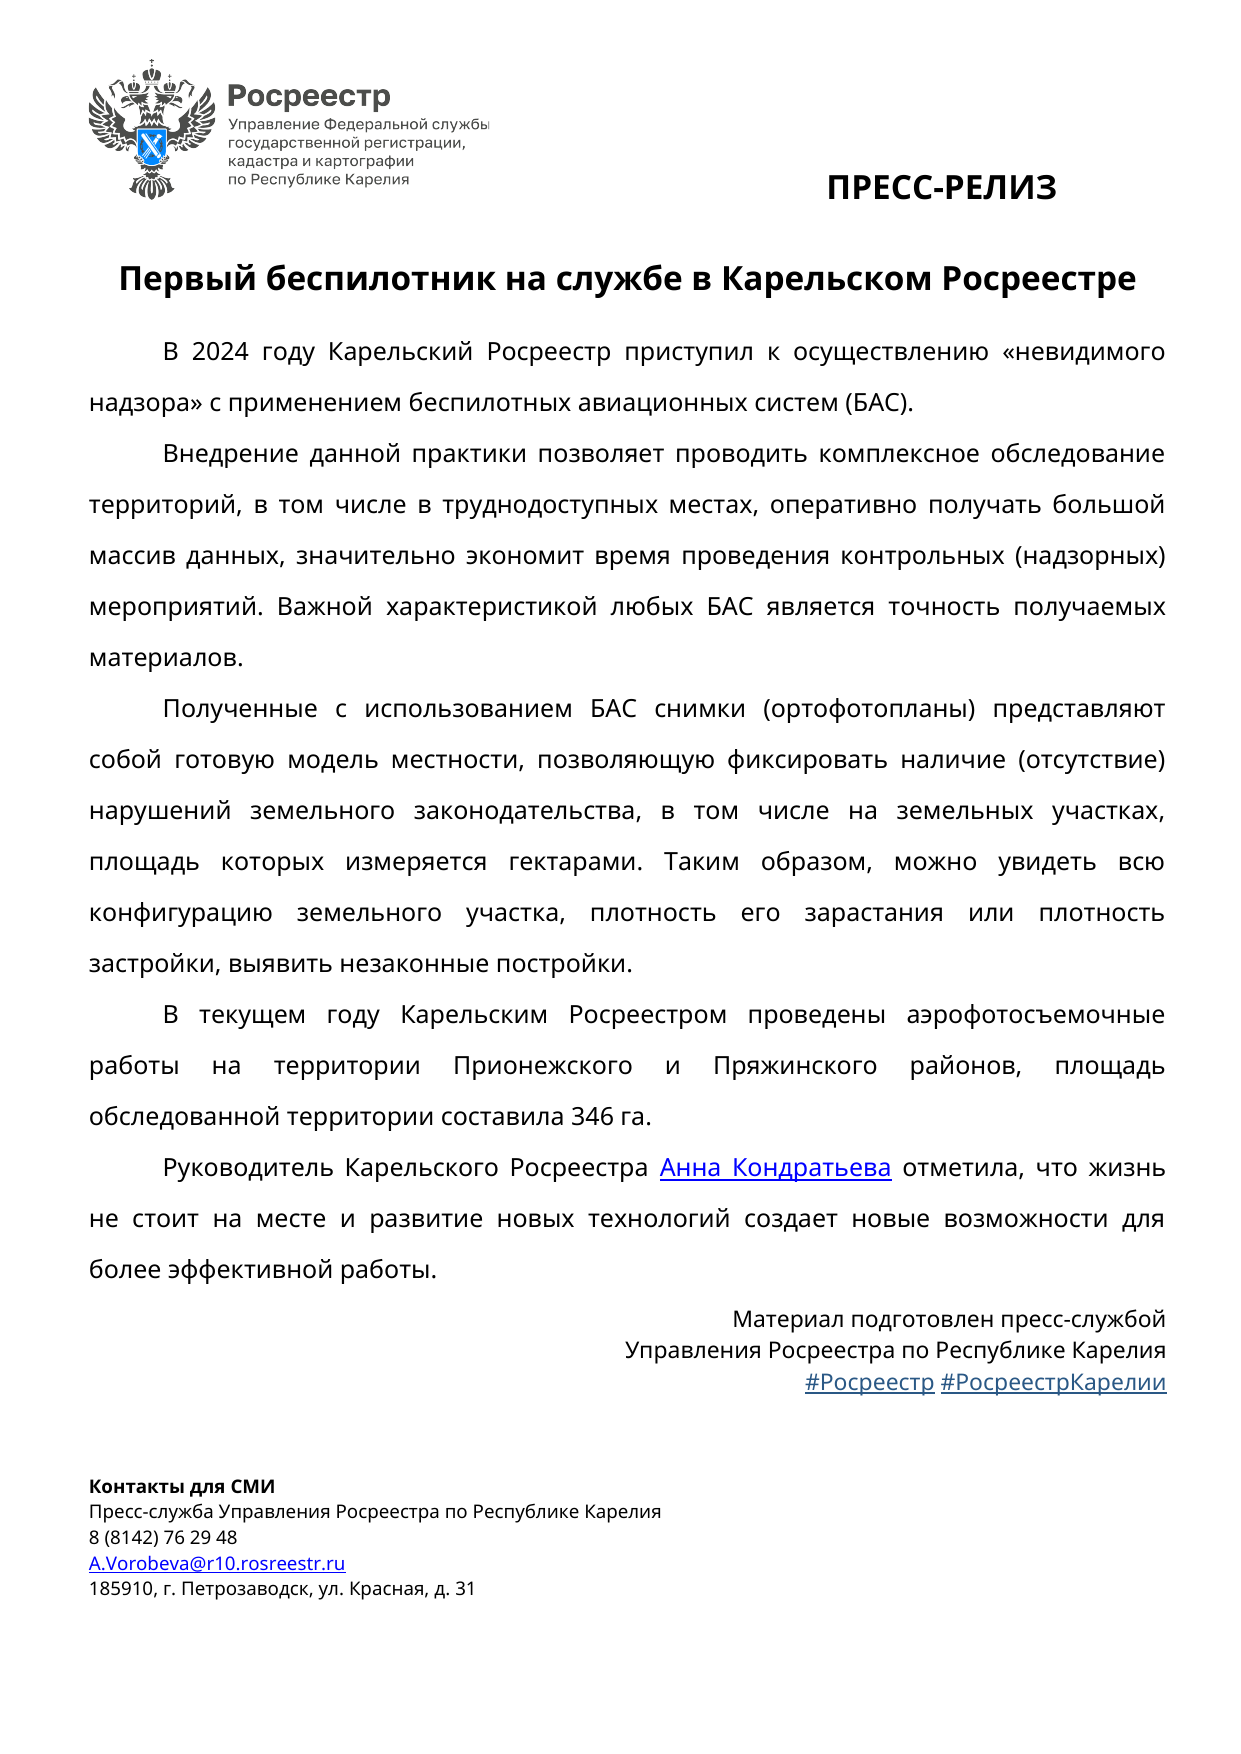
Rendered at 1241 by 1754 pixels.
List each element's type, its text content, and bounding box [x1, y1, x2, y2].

text Руководитель Карельского Росреестра Анна Кондратьева отметила, что жизнь не стоит на месте и развитие новых технологий создает новые возможности для более эффективной работы. [89, 1150, 1167, 1286]
text В 2024 году Карельский Росреестр приступил к осуществлению «невидимого надзора» с применением беспилотных авиационных систем (БАС). [89, 333, 1167, 418]
text #Росреестр #РосреестрКарелии [89, 1365, 1167, 1397]
text Полученные с использованием БАС снимки (ортофотопланы) представляют собой готовую модель местности, позволяющую фиксировать наличие (отсутствие) нарушений земельного законодательства, в том числе на земельных участках, площадь которых измеряется гектарами. Таким образом, можно увидеть всю конфигурацию земельного участка, плотность его зарастания или плотность застройки, выявить незаконные постройки. [89, 690, 1167, 980]
text Управления Росреестра по Республике Карелия [89, 1334, 1167, 1365]
text A.Vorobeva@r10.rosreestr.ru [89, 1550, 1167, 1575]
text Первый беспилотник на службе в Карельском Росреестре [89, 255, 1167, 300]
text 8 (8142) 76 29 48 [89, 1524, 1167, 1550]
picture [88, 59, 490, 200]
text Пресс-служба Управления Росреестра по Республике Карелия [89, 1499, 1167, 1524]
text Материал подготовлен пресс-службой [89, 1303, 1167, 1334]
text Внедрение данной практики позволяет проводить комплексное обследование территорий, в том числе в труднодоступных местах, оперативно получать большой массив данных, значительно экономит время проведения контрольных (надзорных) мероприятий. Важной характеристикой любых БАС является точность получаемых материалов. [89, 435, 1167, 673]
text 185910, г. Петрозаводск, ул. Красная, д. 31 [89, 1575, 1167, 1601]
text В текущем году Карельским Росреестром проведены аэрофотосъемочные работы на территории Прионежского и Пряжинского районов, площадь обследованной территории составила 346 га. [89, 997, 1167, 1133]
text Контакты для СМИ [89, 1473, 1167, 1499]
